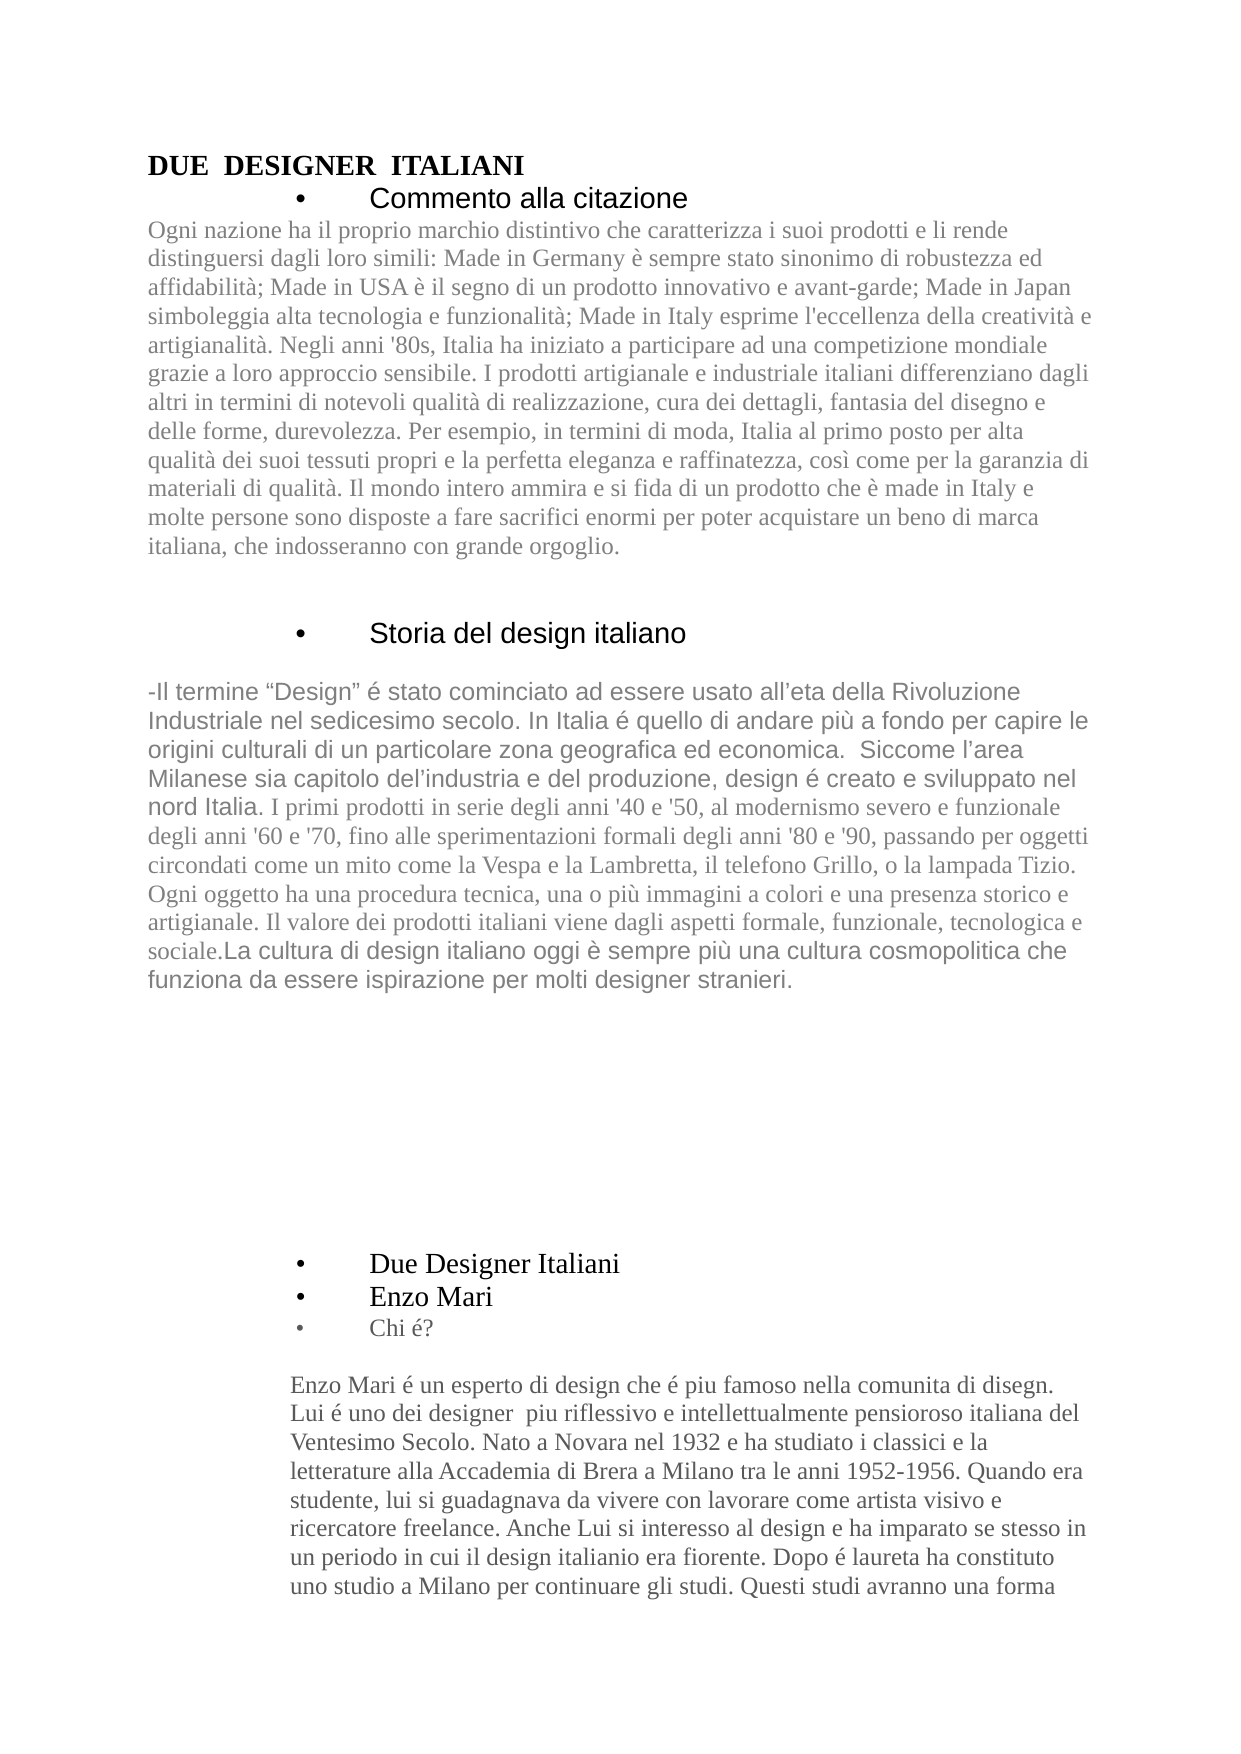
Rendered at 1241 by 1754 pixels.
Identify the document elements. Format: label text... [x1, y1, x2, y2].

text • Storia del design italiano [223, 617, 1093, 651]
text DUE DESIGNER ITALIANI [148, 148, 1093, 181]
text • Commento alla citazione [223, 181, 1093, 215]
text • Enzo Mari [223, 1288, 1093, 1322]
text Ogni nazione ha il proprio marchio distintivo che caratterizza i suoi prodotti e li rende distinguersi dagli loro simili: Made in Germany è sempre stato sinonimo di robustezza ed affidabilità; Made in USA è il segno di un prodotto innovativo e avant-garde; Made in Japan simboleggia alta tecnologia e funzionalità; Made in Italy esprime l'eccellenza della creatività e artigianalità. Negli anni '80s, Italia ha iniziato a participare ad una competizione mondiale grazie a loro approccio sensibile. I prodotti artigianale e industriale italiani differenziano dagli altri in termini di notevoli qualità di realizzazione, cura dei dettagli, fantasia del disegno e delle forme, durevolezza. Per esempio, in termini di moda, Italia al primo posto per alta qualità dei suoi tessuti propri e la perfetta eleganza e raffinatezza, così come per la garanzia di materiali di qualità. Il mondo intero ammira e si fida di un prodotto che è made in Italy e molte persone sono disposte a fare sacrifici enormi per poter acquistare un beno di marca italiana, che indosseranno con grande orgoglio. [148, 215, 1093, 560]
text -Il termine “Design” é stato cominciato ad essere usato all’eta della Rivoluzione Industriale nel sedicesimo secolo. In Italia é quello di andare più a fondo per capire le origini culturali di un particolare zona geografica ed economica. Siccome l’area Milanese sia capitolo del’industria e del produzione, design é creato e sviluppato nel nord Italia. I primi prodotti in serie degli anni '40 e '50, al modernismo severo e funzionale degli anni '60 e '70, fino alle sperimentazioni formali degli anni '80 e '90, passando per oggetti circondati come un mito come la Vespa e la Lambretta, il telefono Grillo, o la lampada Tizio. Ogni oggetto ha una procedura tecnica, una o più immagini a colori e una presenza storico e artigianale. Il valore dei prodotti italiani viene dagli aspetti formale, funzionale, tecnologica e sociale.La cultura di design italiano oggi è sempre più una cultura cosmopolitica che funziona da essere ispirazione per molti designer stranieri. [148, 679, 1093, 996]
text • Chi é? [223, 1322, 1093, 1351]
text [290, 1379, 1093, 1581]
text • Due Designer Italiani [223, 1255, 1093, 1288]
